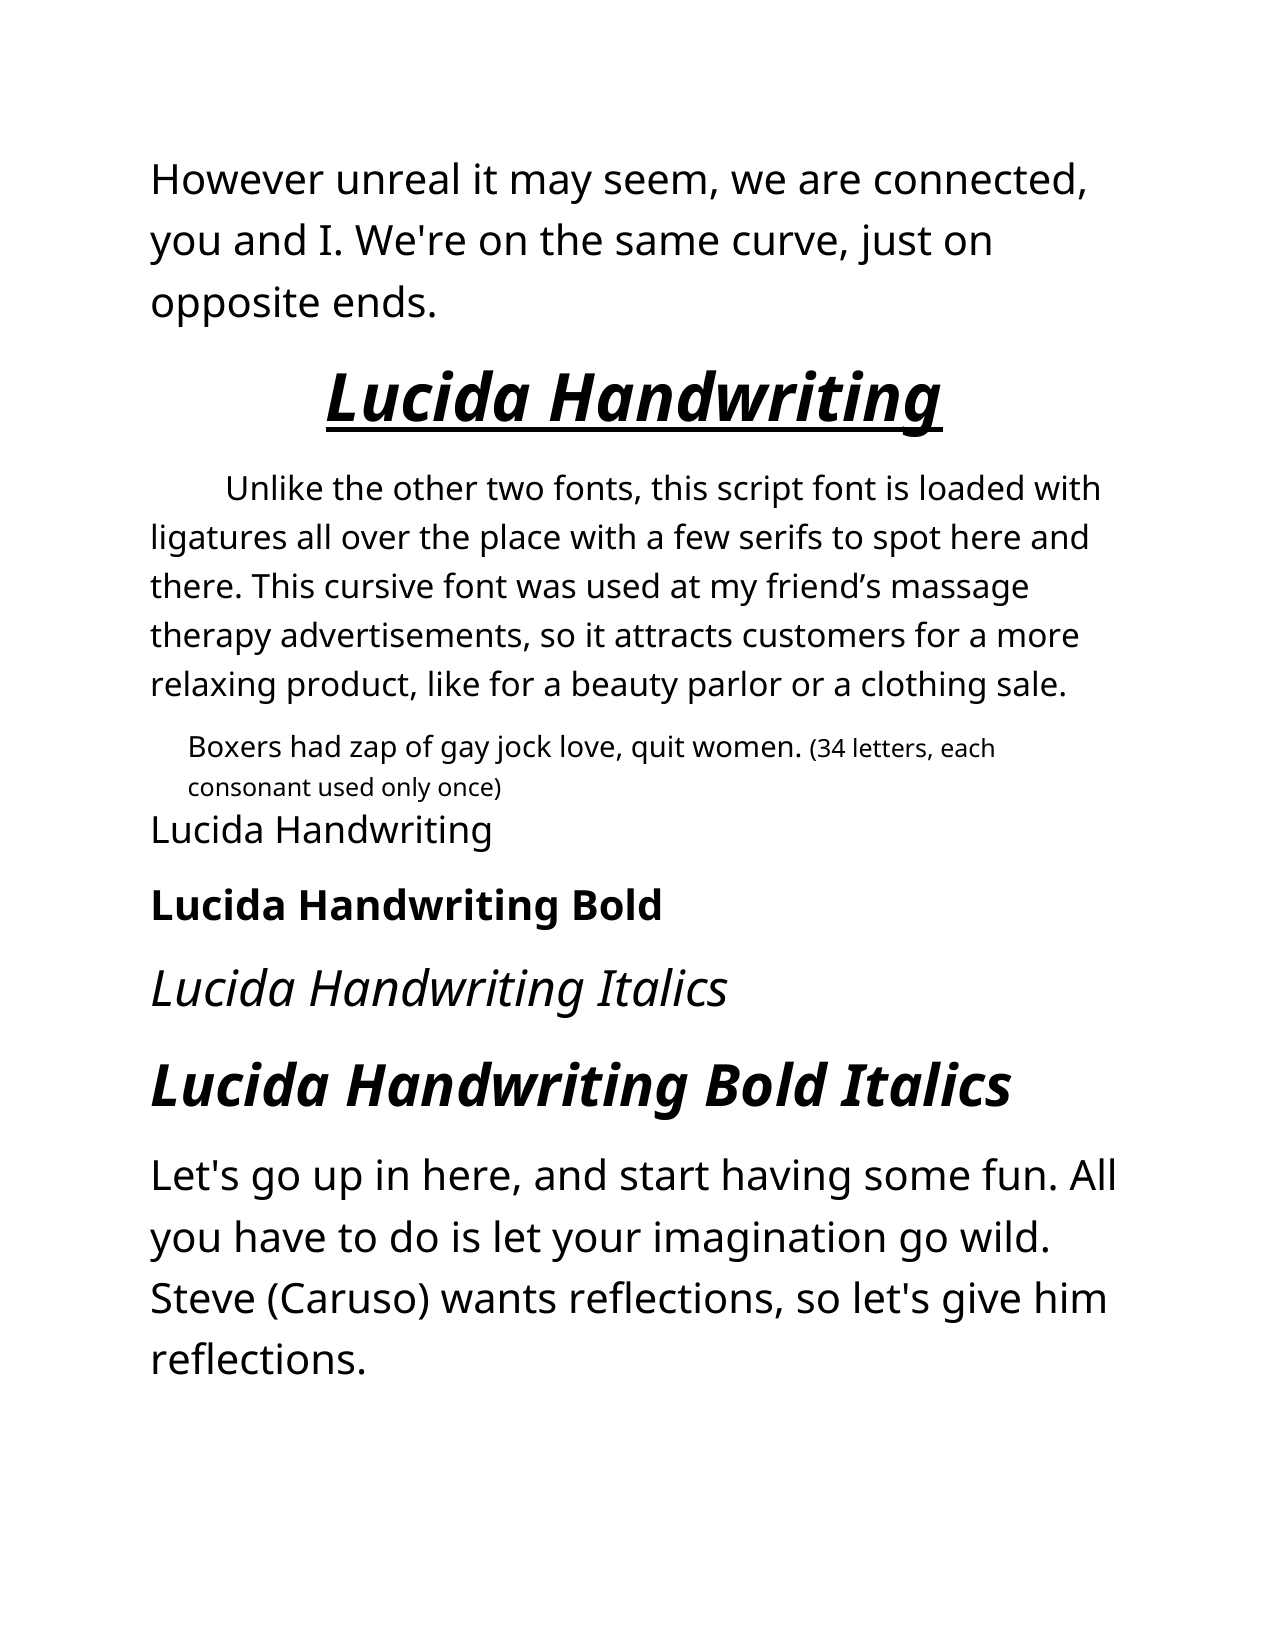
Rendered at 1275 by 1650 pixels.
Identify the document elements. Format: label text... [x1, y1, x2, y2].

text Let's go up in here, and start having some fun. All you have to do is let your imagination go wild. Steve (Caruso) wants reflections, so let's give him reflections. [150, 1146, 1125, 1387]
text Unlike the other two fonts, this script font is loaded with ligatures all over the place with a few serifs to spot here and there. This cursive font was used at my friend’s massage therapy advertisements, so it attracts customers for a more relaxing product, like for a beauty parlor or a clothing sale. [150, 465, 1125, 706]
text Lucida Handwriting [150, 350, 1125, 441]
text Lucida Handwriting Italics [150, 953, 1125, 1022]
text Lucida Handwriting Bold [150, 876, 1125, 932]
text Boxers had zap of gay jock love, quit women. (34 letters, each consonant used only once) [187, 727, 1125, 804]
text Lucida Handwriting [150, 804, 1125, 855]
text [150, 150, 1125, 329]
text Lucida Handwriting Bold Italics [150, 1044, 1125, 1123]
